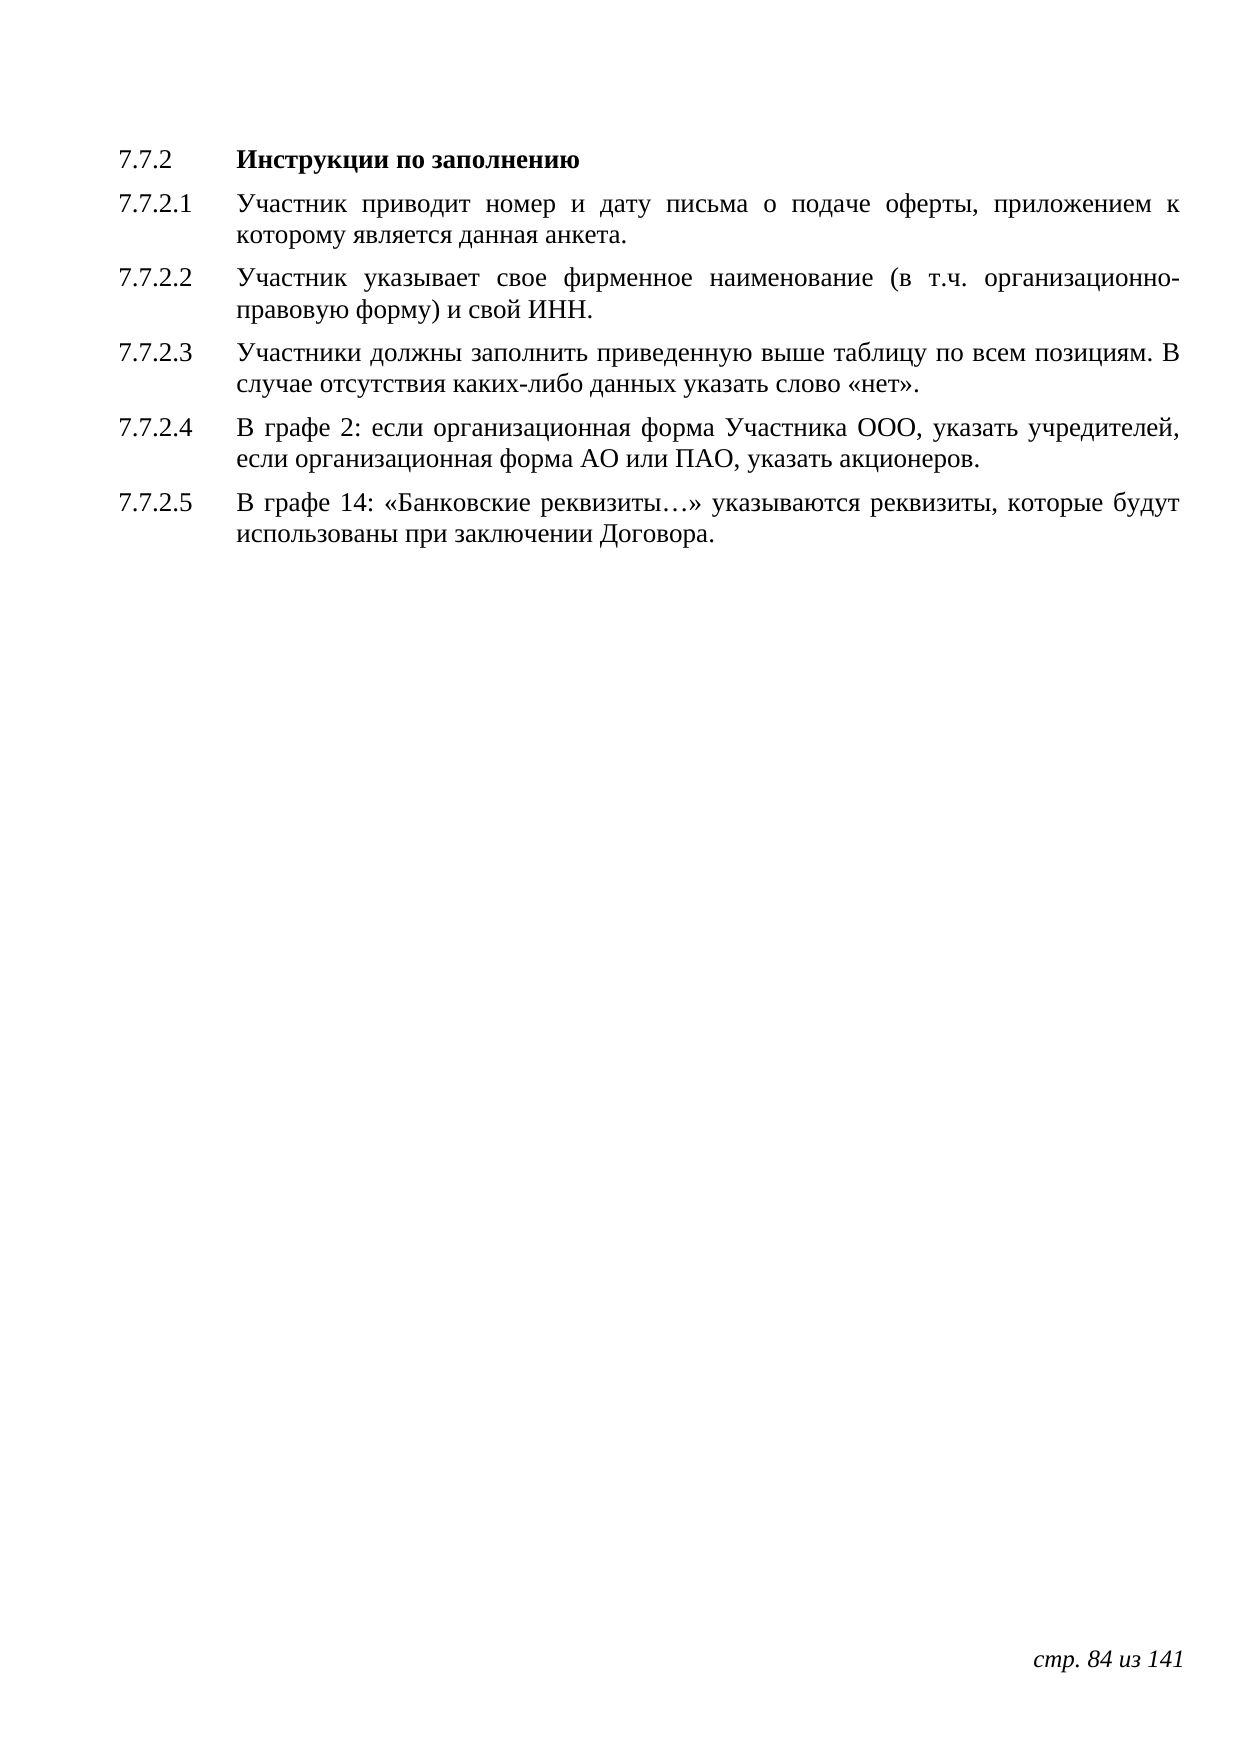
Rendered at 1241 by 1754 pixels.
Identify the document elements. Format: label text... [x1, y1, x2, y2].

text В графе 2: если организационная форма Участника ООО, указать учредителей, если организационная форма АО или ПАО, указать акционеров. [118, 411, 1181, 473]
text Участник указывает свое фирменное наименование (в т.ч. организационно-правовую форму) и свой ИНН. [118, 262, 1181, 324]
text В графе 14: «Банковские реквизиты…» указываются реквизиты, которые будут использованы при заключении Договора. [118, 486, 1181, 548]
text Инструкции по заполнению [118, 143, 1181, 174]
text Участники должны заполнить приведенную выше таблицу по всем позициям. В случае отсутствия каких-либо данных указать слово «нет». [118, 336, 1181, 399]
text Участник приводит номер и дату письма о подаче оферты, приложением к которому является данная анкета. [118, 187, 1181, 249]
